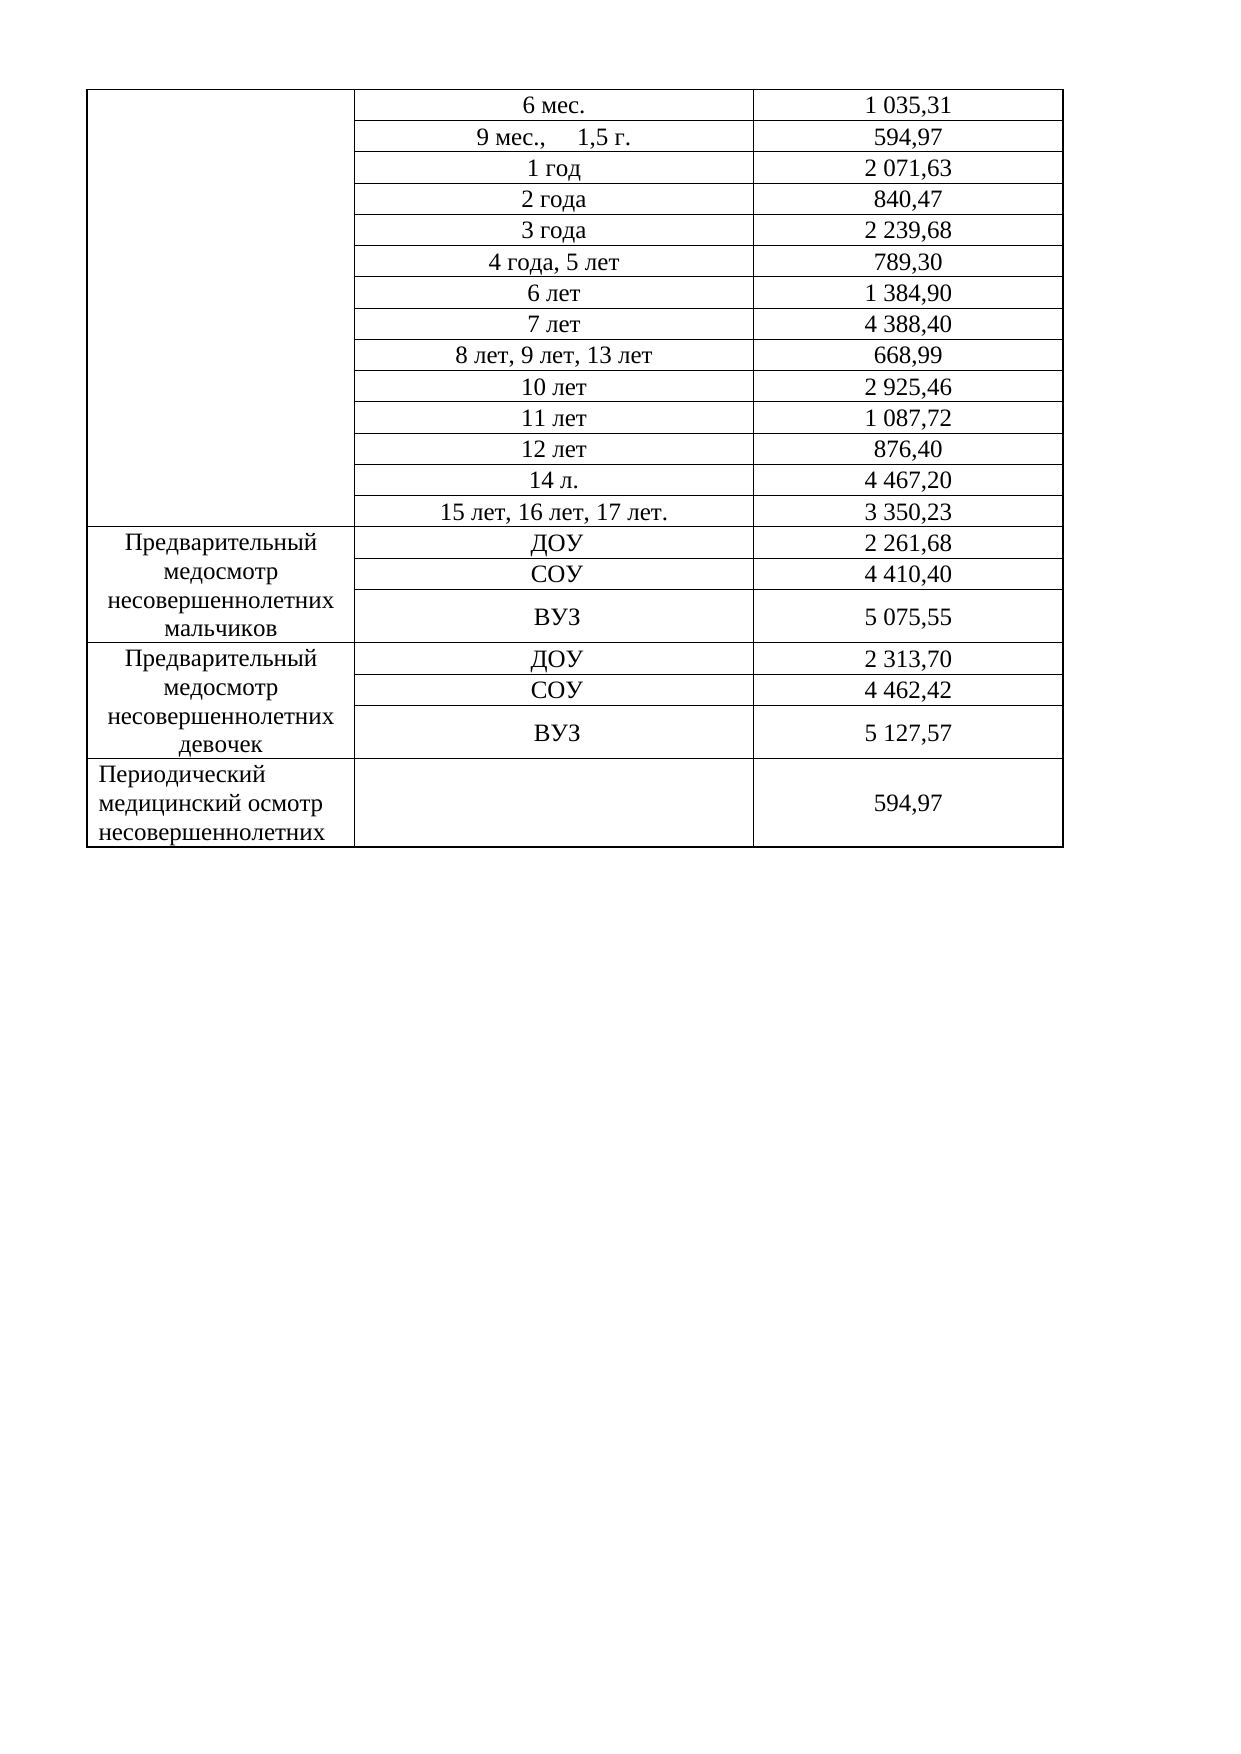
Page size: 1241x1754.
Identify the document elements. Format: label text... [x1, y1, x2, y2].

table_cell СОУ [355, 675, 753, 705]
table_cell 1 035,31 [754, 90, 1062, 120]
table_cell 876,40 [754, 434, 1062, 464]
table_cell ВУЗ [355, 706, 753, 758]
table_cell 4 388,40 [754, 309, 1062, 339]
table_cell 2 925,46 [754, 371, 1062, 401]
table_cell Периодический медицинский осмотр несовершеннолетних [88, 759, 354, 846]
table_cell 8 лет, 9 лет, 13 лет [355, 340, 753, 370]
table_cell 7 лет [355, 309, 753, 339]
table_cell 5 075,55 [754, 590, 1062, 642]
table_cell 2 261,68 [754, 527, 1062, 557]
table_cell 3 года [355, 215, 753, 245]
table_cell 11 лет [355, 402, 753, 432]
table_cell 6 мес. [355, 90, 753, 120]
table_cell 4 462,42 [754, 675, 1062, 705]
table_cell [355, 759, 753, 846]
table_cell 6 лет [355, 277, 753, 307]
table_cell Предварительный медосмотр несовершеннолетних девочек [88, 643, 354, 758]
table_cell ДОУ [355, 527, 753, 557]
table_cell 10 лет [355, 371, 753, 401]
table_cell 1 087,72 [754, 402, 1062, 432]
table_cell 1 384,90 [754, 277, 1062, 307]
table_cell 3 350,23 [754, 496, 1062, 526]
table_cell 2 071,63 [754, 152, 1062, 182]
table_cell 9 мес., 1,5 г. [355, 121, 753, 151]
table_cell 668,99 [754, 340, 1062, 370]
table_cell ДОУ [355, 643, 753, 673]
table_cell 840,47 [754, 184, 1062, 214]
table_cell 2 239,68 [754, 215, 1062, 245]
table_cell 1 год [355, 152, 753, 182]
table_cell Предварительный медосмотр несовершеннолетних мальчиков [88, 527, 354, 642]
table_cell СОУ [355, 559, 753, 589]
table_cell 4 410,40 [754, 559, 1062, 589]
table_cell ВУЗ [355, 590, 753, 642]
table_cell 5 127,57 [754, 706, 1062, 758]
table_cell 789,30 [754, 246, 1062, 276]
table_cell 14 л. [355, 465, 753, 495]
table_cell 15 лет, 16 лет, 17 лет. [355, 496, 753, 526]
table_cell 4 467,20 [754, 465, 1062, 495]
table_cell 2 года [355, 184, 753, 214]
table_cell 2 313,70 [754, 643, 1062, 673]
table_cell 594,97 [754, 759, 1062, 846]
table_cell 12 лет [355, 434, 753, 464]
table_cell 594,97 [754, 121, 1062, 151]
table_cell 4 года, 5 лет [355, 246, 753, 276]
